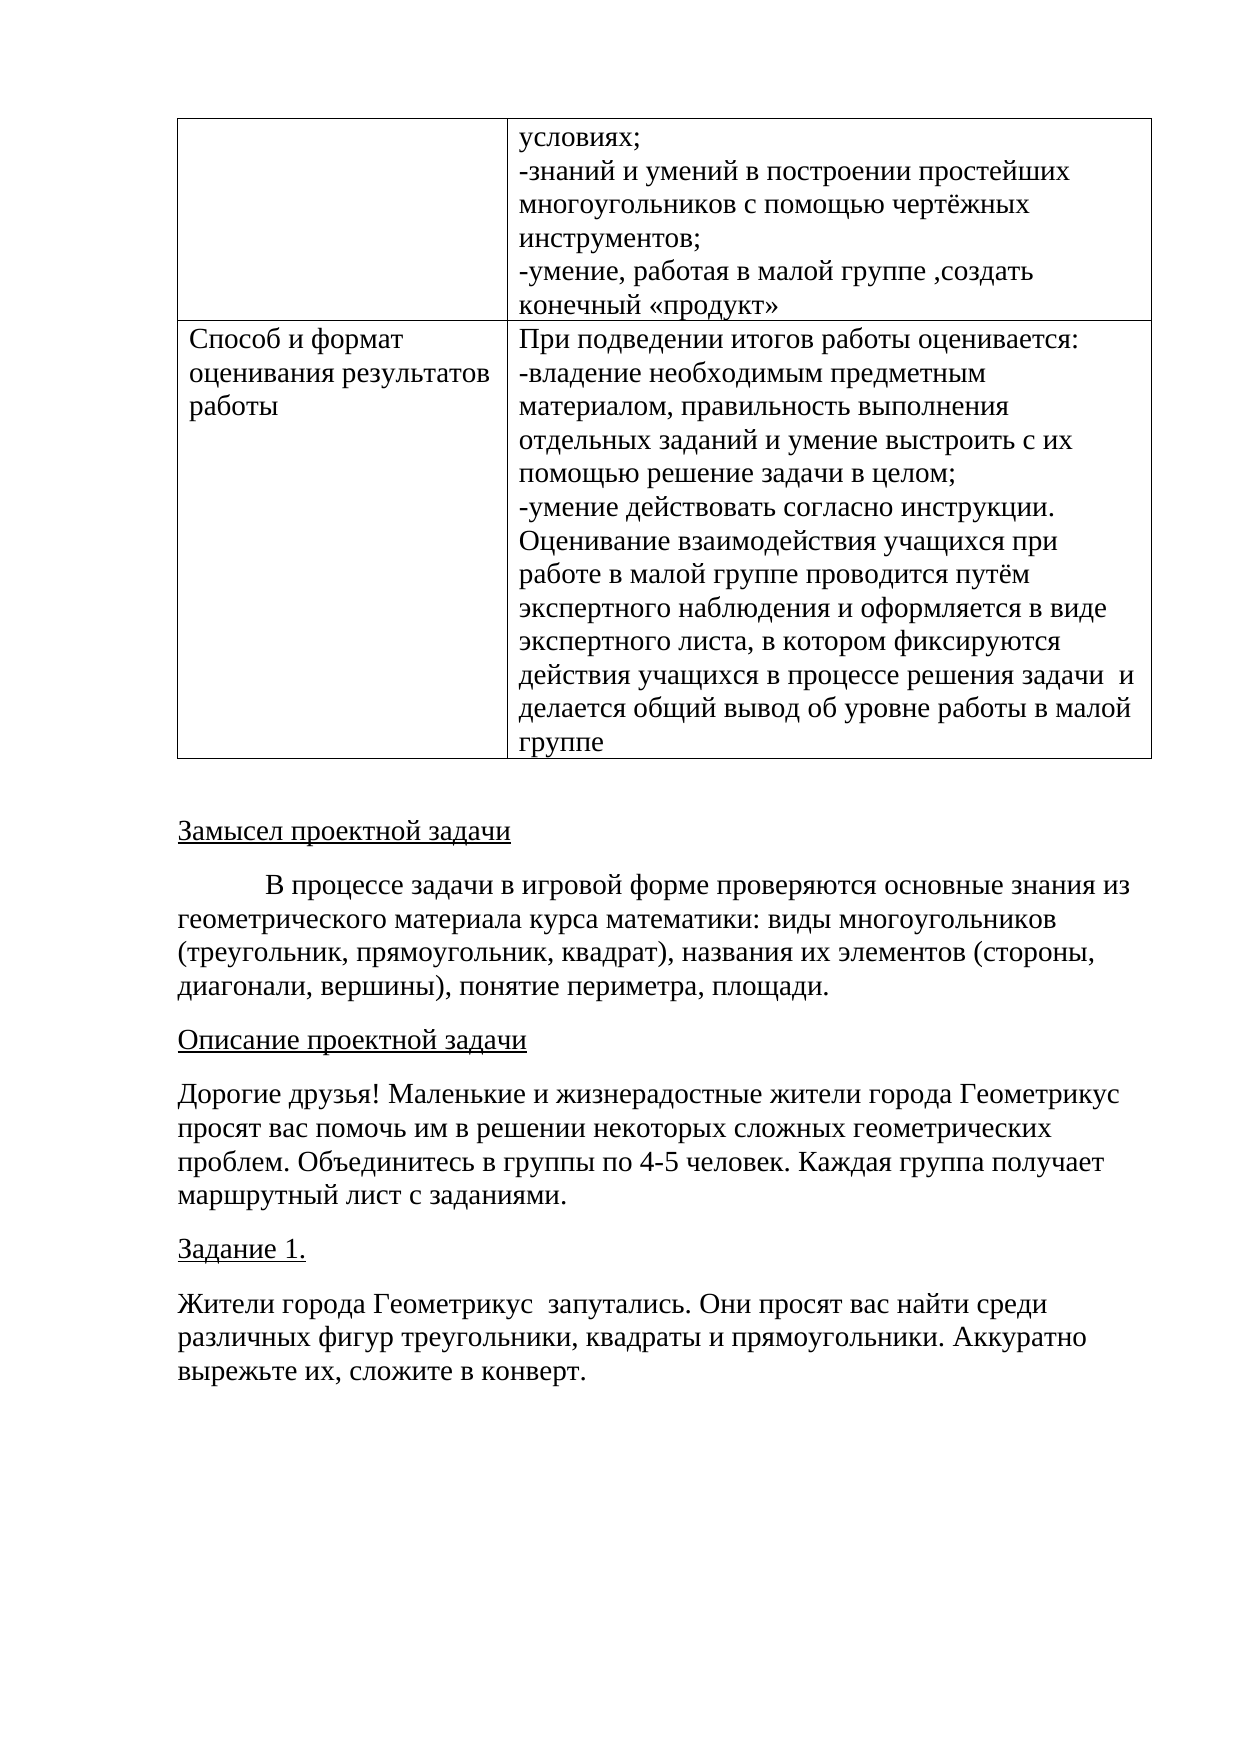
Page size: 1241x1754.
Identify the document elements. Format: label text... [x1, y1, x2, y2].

text В процессе задачи в игровой форме проверяются основные знания из геометрического материала курса математики: виды многоугольников (треугольник, прямоугольник, квадрат), названия их элементов (стороны, диагонали, вершины), понятие периметра, площади. [177, 867, 1152, 1001]
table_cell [508, 119, 1151, 320]
text Замысел проектной задачи [177, 813, 1152, 846]
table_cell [178, 119, 507, 320]
text Описание проектной задачи [177, 1022, 1152, 1056]
table_cell При подведении итогов работы оценивается: -владение необходимым предметным материалом, правильность выполнения отдельных заданий и умение выстроить с их помощью решение задачи в целом; -умение действовать согласно инструкции. Оценивание взаимодействия учащихся при работе в малой группе проводится путём экспертного наблюдения и оформляется в виде экспертного листа, в котором фиксируются действия учащихся в процессе решения задачи и делается общий вывод об уровне работы в малой группе [508, 321, 1151, 757]
text Задание 1. [177, 1232, 1152, 1265]
text Дорогие друзья! Маленькие и жизнерадостные жители города Геометрикус просят вас помочь им в решении некоторых сложных геометрических проблем. Объединитесь в группы по 4-5 человек. Каждая группа получает маршрутный лист с заданиями. [177, 1077, 1152, 1211]
table_cell Способ и формат оценивания результатов работы [178, 321, 507, 757]
text Жители города Геометрикус запутались. Они просят вас найти среди различных фигур треугольники, квадраты и прямоугольники. Аккуратно вырежьте их, сложите в конверт. [177, 1286, 1152, 1387]
